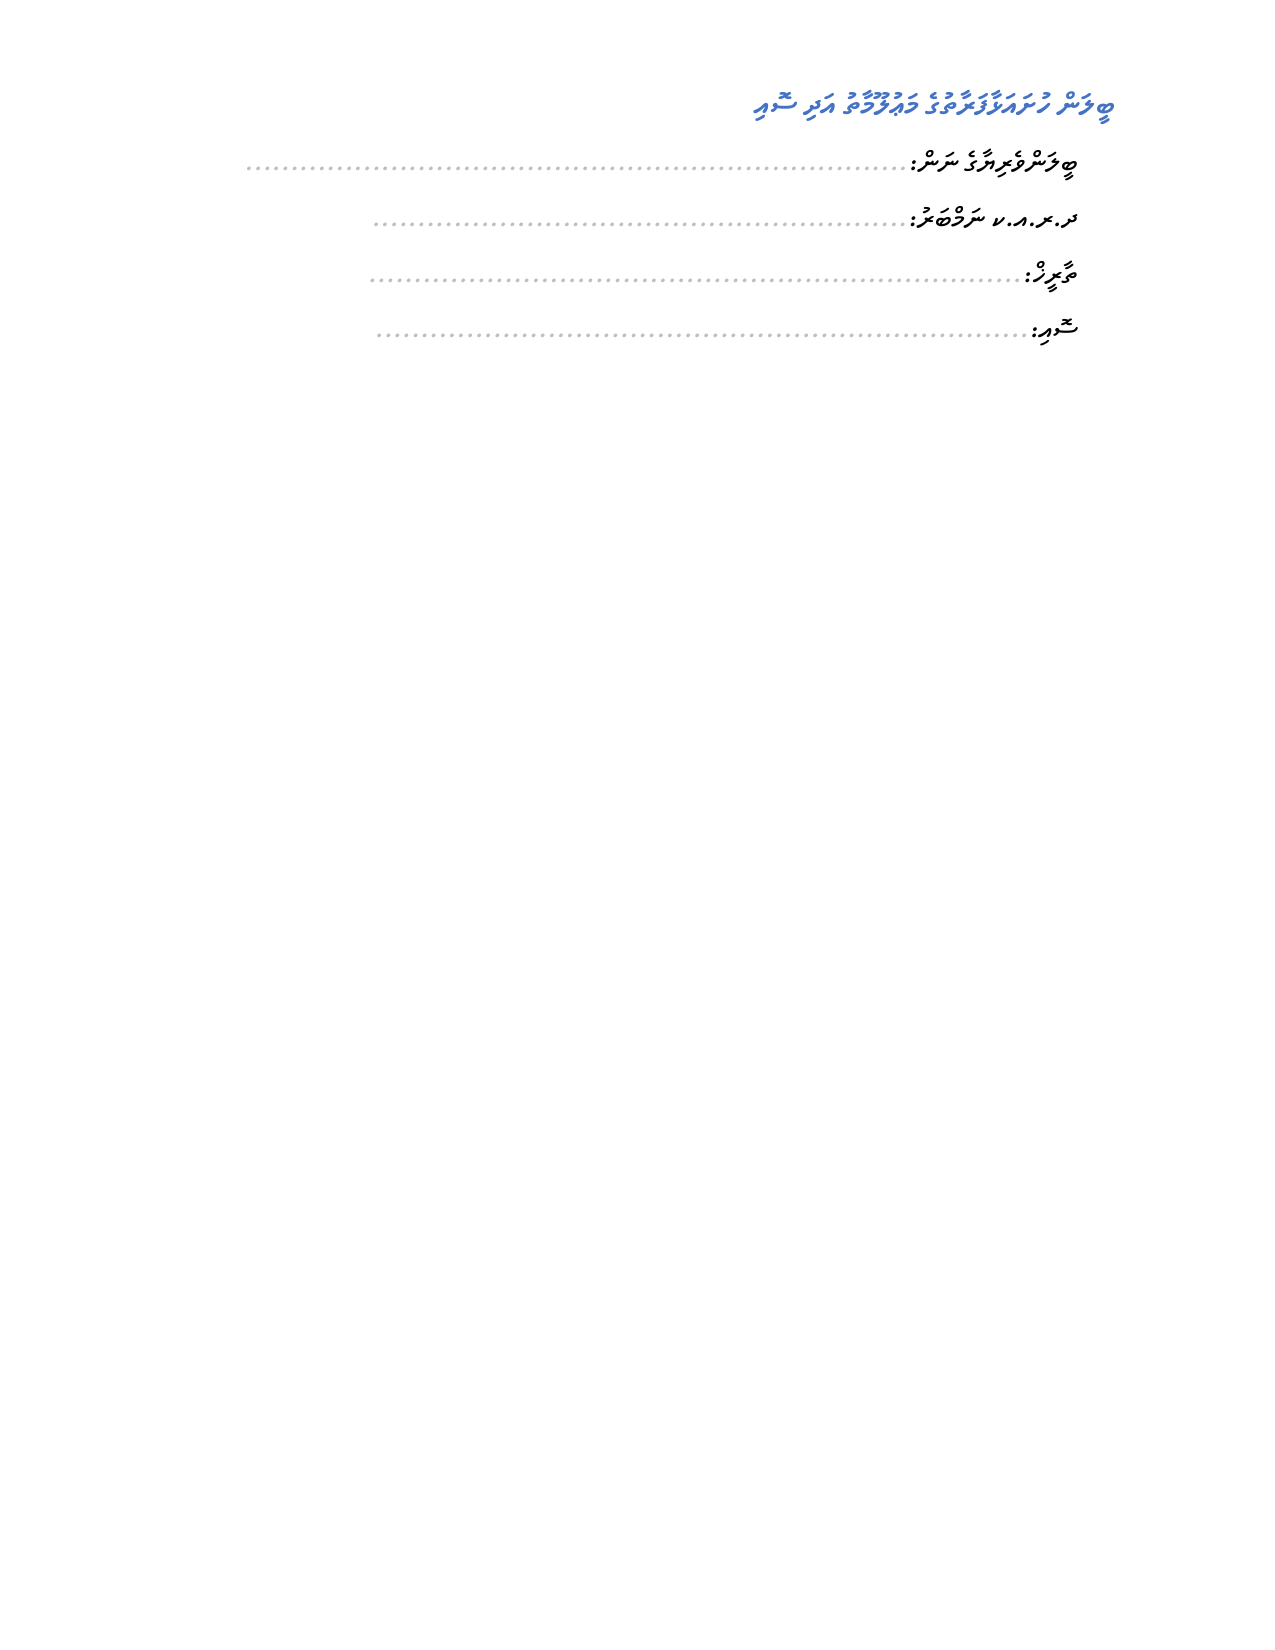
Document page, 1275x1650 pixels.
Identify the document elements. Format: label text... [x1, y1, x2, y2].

subtitle ބީލަން ހުށައަޅާފަރާތުގެ މަޢުލޫމާތު އަދި ސޮއި [131, 84, 1116, 125]
text ތާރީޚް:........................................................................ [131, 255, 1108, 292]
text ދ.ރ.އ.ކ ނަމްބަރު:........................................................... [131, 199, 1108, 237]
text ބީލަންވެރިޔާގެ ނަން:......................................................................... [131, 143, 1108, 181]
text ސޮއި:........................................................................ [131, 311, 1108, 348]
